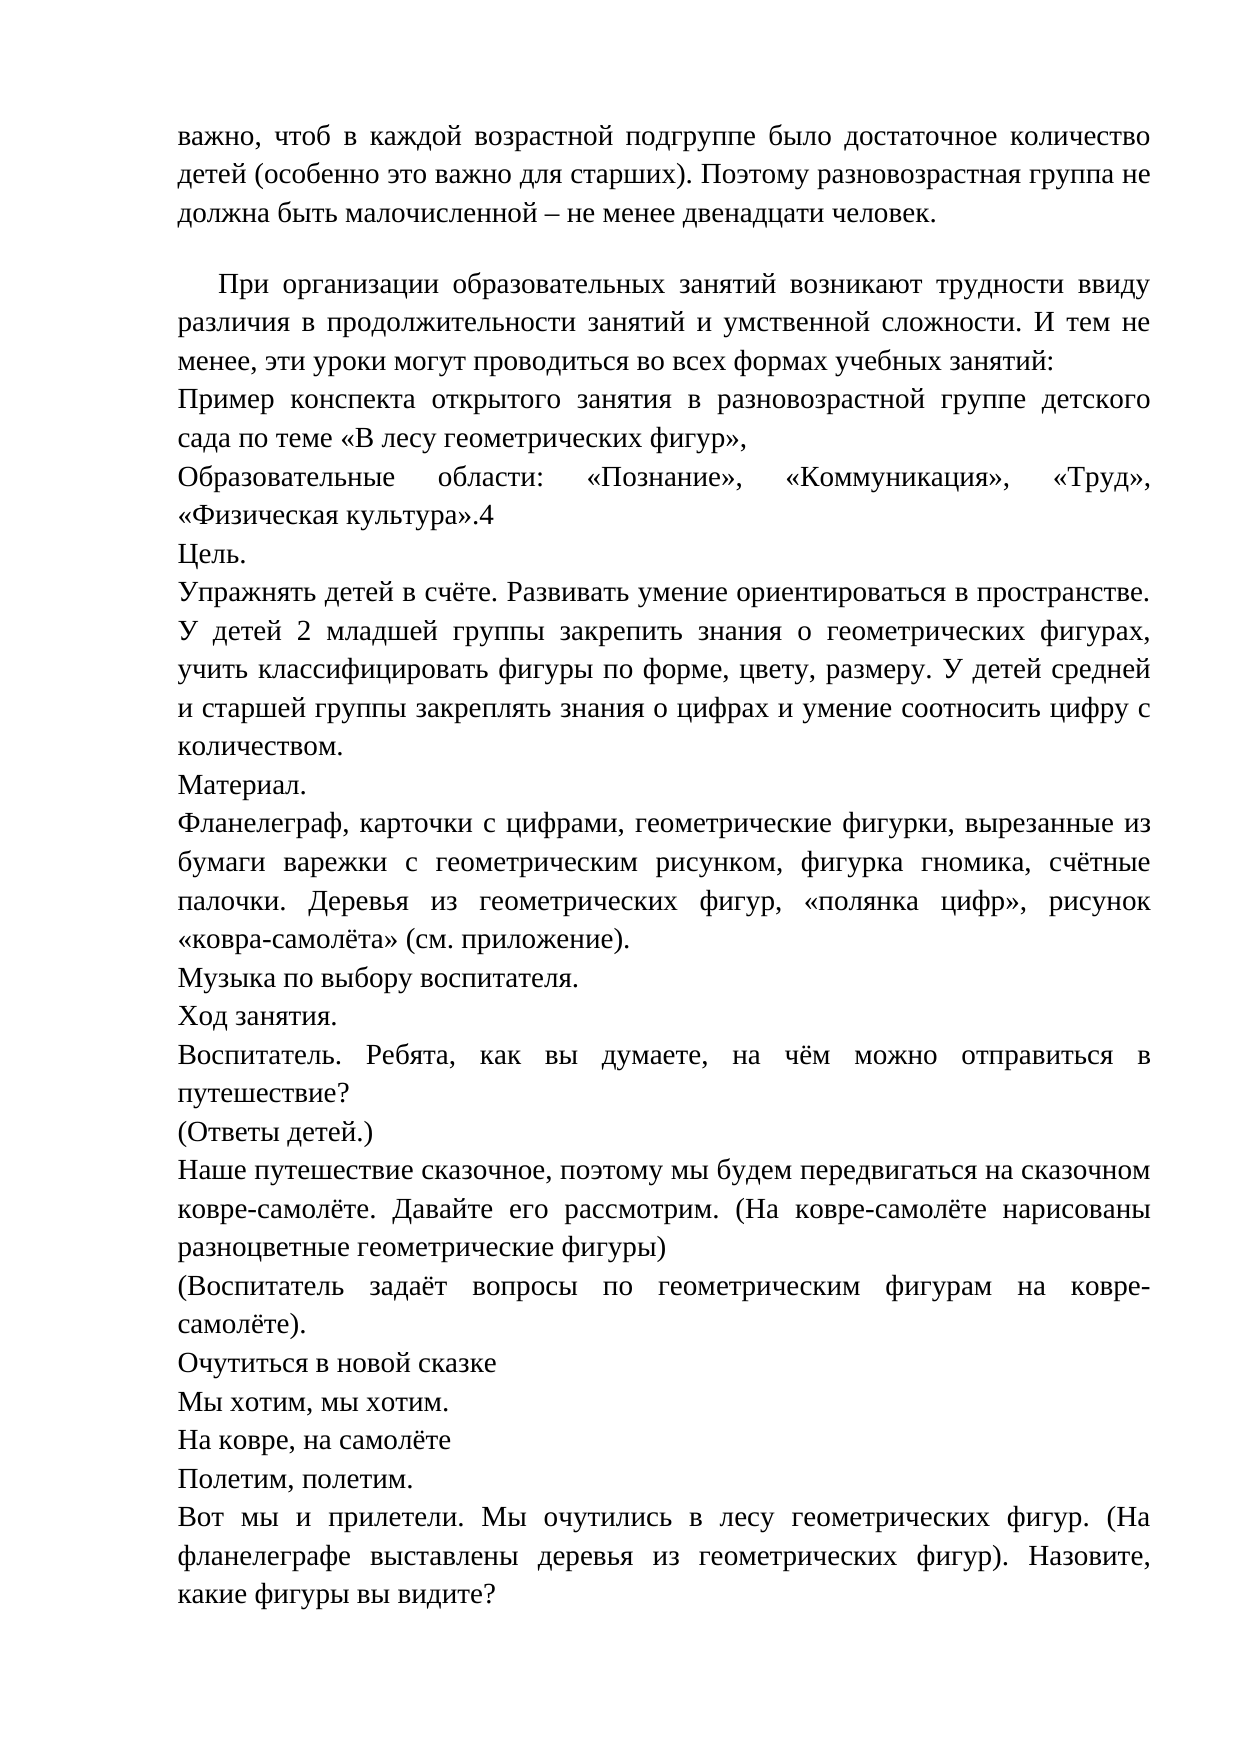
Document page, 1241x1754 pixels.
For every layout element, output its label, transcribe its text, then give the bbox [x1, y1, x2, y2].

text (Ответы детей.) [177, 1114, 1152, 1147]
text Фланелеграф, карточки с цифрами, геометрические фигурки, вырезанные из бумаги варежки с геометрическим рисунком, фигурка гномика, счётные палочки. Деревья из геометрических фигур, «полянка цифр», рисунок «ковра-самолёта» (см. приложение). [177, 806, 1152, 955]
text Материал. [177, 767, 1152, 801]
text Музыка по выбору воспитателя. [177, 960, 1152, 993]
text Наше путешествие сказочное, поэтому мы будем передвигаться на сказочном ковре-самолёте. Давайте его рассмотрим. (На ковре-самолёте нарисованы разноцветные геометрические фигуры) [177, 1152, 1152, 1263]
text Ход занятия. [177, 998, 1152, 1032]
text Цель. [177, 536, 1152, 569]
text Образовательные области: «Познание», «Коммуникация», «Труд», «Физическая культура».4 [177, 459, 1152, 531]
text (Воспитатель задаёт вопросы по геометрическим фигурам на ковре-самолёте). [177, 1268, 1152, 1340]
text Мы хотим, мы хотим. [177, 1384, 1152, 1417]
text Упражнять детей в счёте. Развивать умение ориентироваться в пространстве. У детей 2 младшей группы закрепить знания о геометрических фигурах, учить классифицировать фигуры по форме, цвету, размеру. У детей средней и старшей группы закреплять знания о цифрах и умение соотносить цифру с количеством. [177, 574, 1152, 762]
text При организации образовательных занятий возникают трудности ввиду различия в продолжительности занятий и умственной сложности. И тем не менее, эти уроки могут проводиться во всех формах учебных занятий: [177, 266, 1152, 377]
text Вот мы и прилетели. Мы очутились в лесу геометрических фигур. (На фланелеграфе выставлены деревья из геометрических фигур). Назовите, какие фигуры вы видите? [177, 1499, 1152, 1610]
text На ковре, на самолёте [177, 1422, 1152, 1456]
text Пример конспекта открытого занятия в разновозрастной группе детского сада по теме «В лесу геометрических фигур», [177, 382, 1152, 454]
text Очутиться в новой сказке [177, 1345, 1152, 1379]
text Воспитатель. Ребята, как вы думаете, на чём можно отправиться в путешествие? [177, 1037, 1152, 1109]
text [177, 118, 1152, 229]
text Полетим, полетим. [177, 1461, 1152, 1494]
